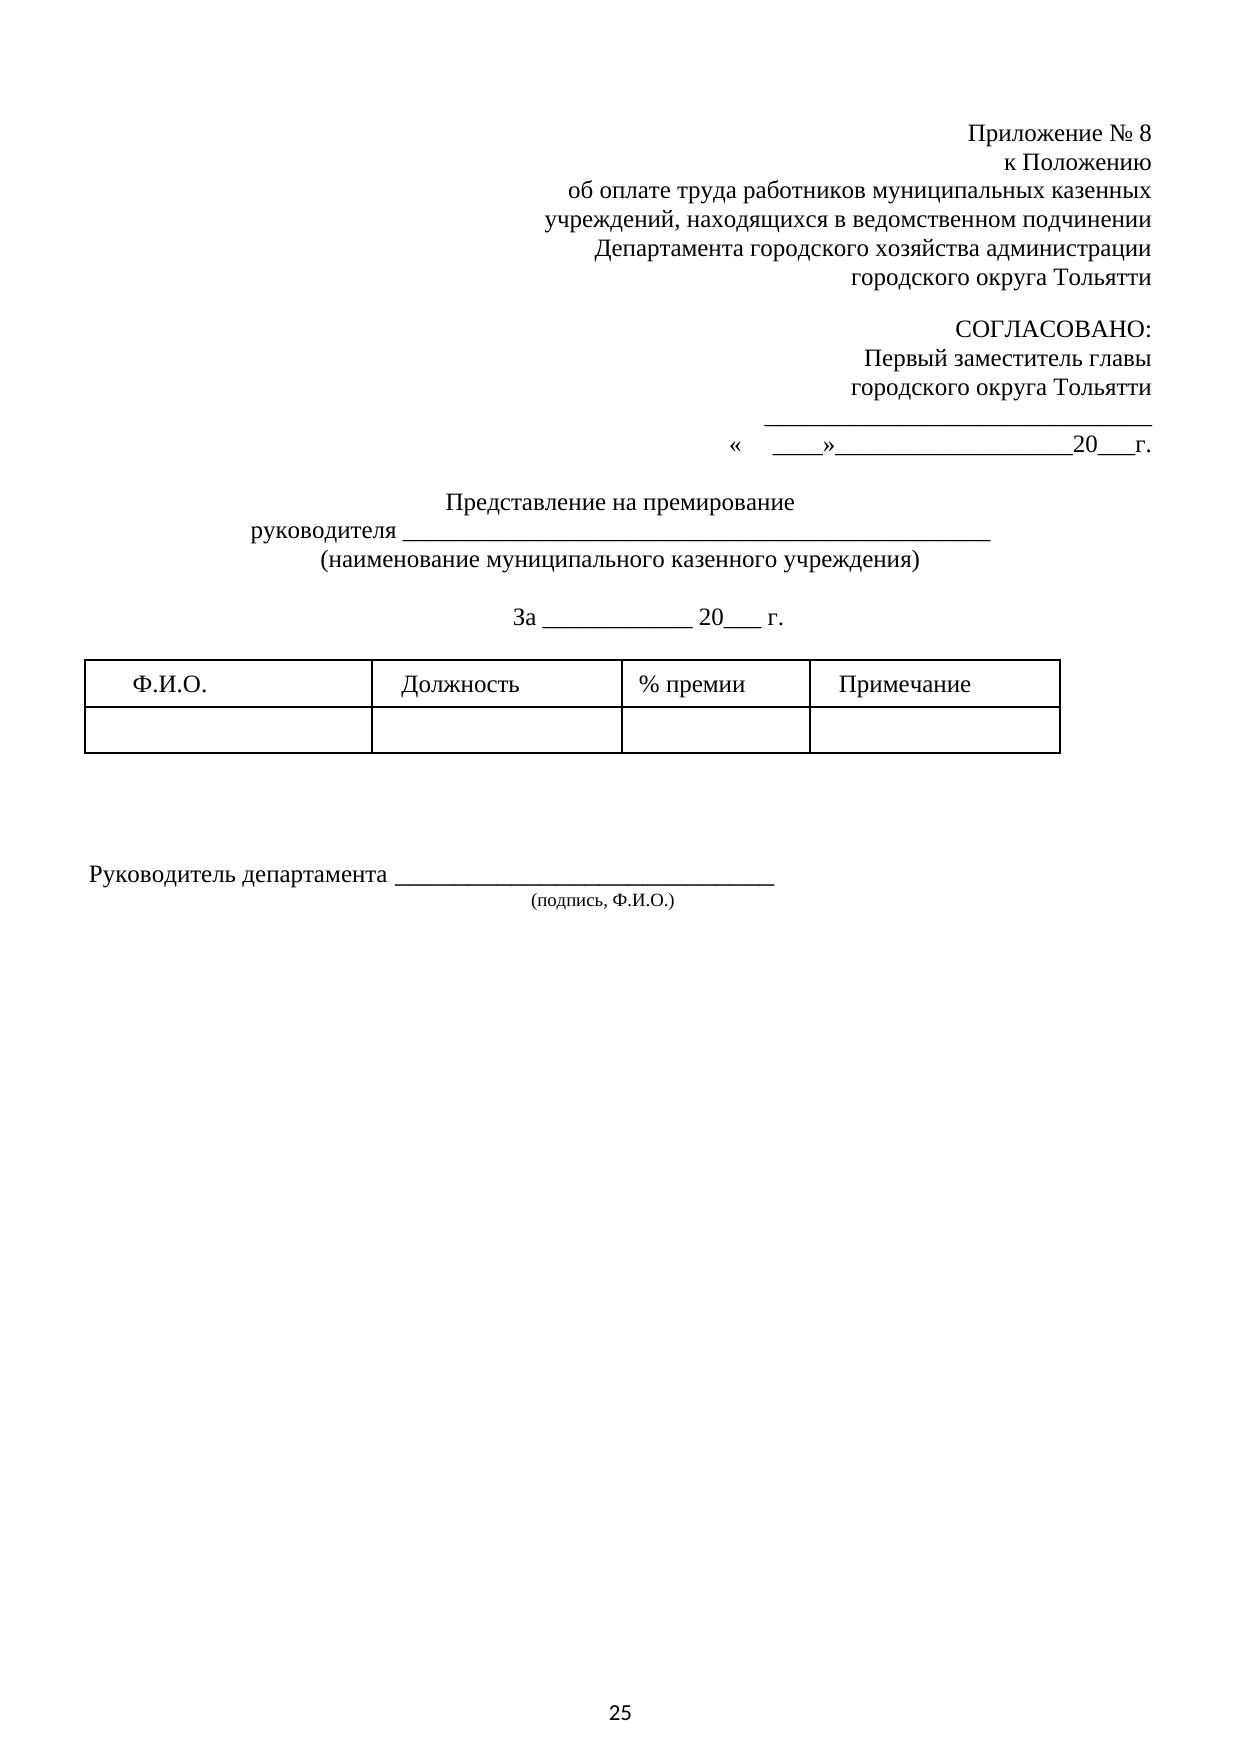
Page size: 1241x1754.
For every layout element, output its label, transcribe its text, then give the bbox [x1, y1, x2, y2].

text (подпись, Ф.И.О.) [236, 888, 1152, 910]
table_header Должность [373, 661, 621, 706]
table_cell [811, 708, 1059, 752]
text Департамента городского хозяйства администрации [89, 233, 1152, 262]
table_header Примечание [811, 661, 1059, 706]
table_cell [373, 708, 621, 752]
text Руководитель департамента __________________________ [89, 855, 1152, 888]
text городского округа Тольятти [89, 262, 1152, 291]
text Представление на премирование [89, 487, 1152, 516]
table_header Ф.И.О. [86, 661, 371, 706]
text к Положению [89, 147, 1152, 176]
text (наименование муниципального казенного учреждения) [89, 544, 1152, 573]
text СОГЛАСОВАНО: [89, 314, 1152, 343]
text _______________________________ [89, 401, 1152, 429]
text руководителя _______________________________________________ [89, 516, 1152, 544]
text Приложение № 8 [89, 118, 1152, 147]
table_header % премии [623, 661, 809, 706]
text « ____»___________________20___г. [89, 429, 1152, 458]
text За ____________ 20___ г. [89, 602, 1152, 631]
table_cell [86, 708, 371, 752]
text об оплате труда работников муниципальных казенных [89, 176, 1152, 204]
text городского округа Тольятти [89, 372, 1152, 401]
table_cell [623, 708, 809, 752]
text Первый заместитель главы [89, 343, 1152, 372]
text учреждений, находящихся в ведомственном подчинении [89, 204, 1152, 233]
